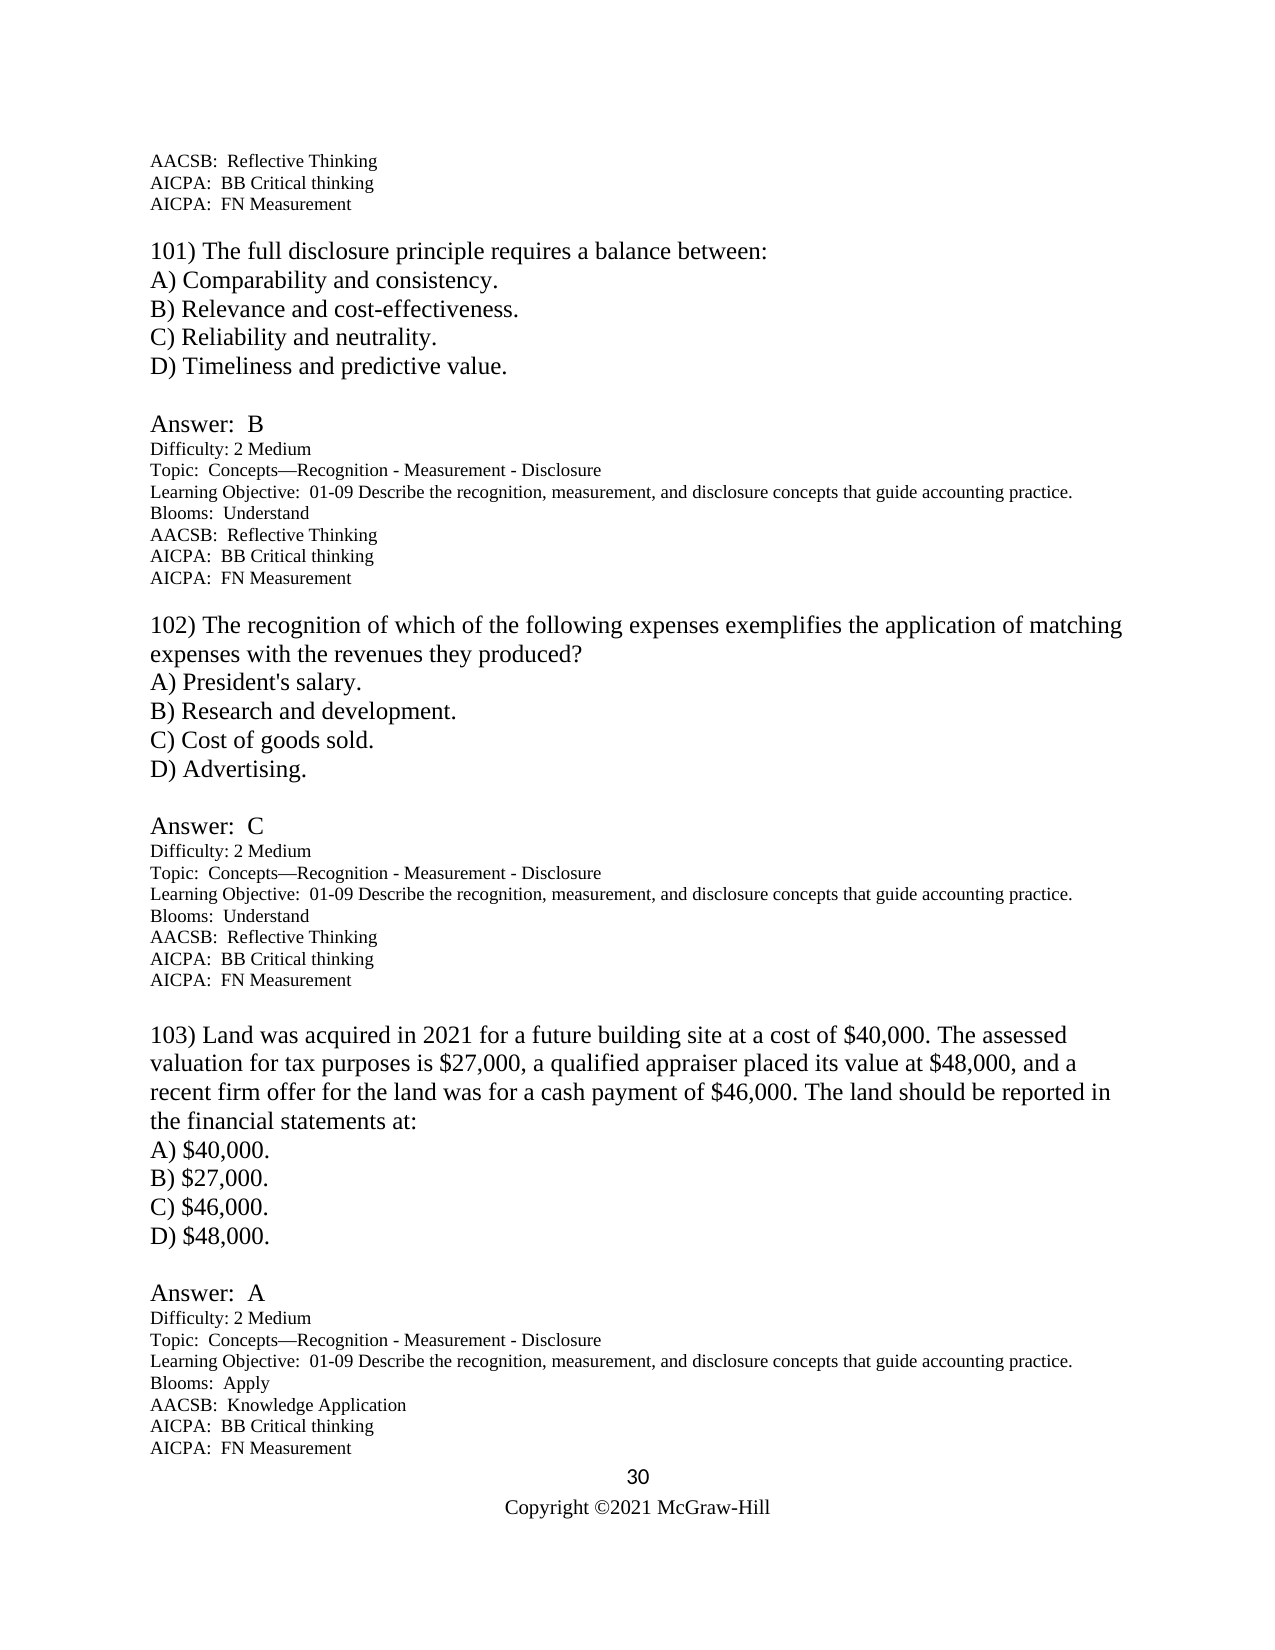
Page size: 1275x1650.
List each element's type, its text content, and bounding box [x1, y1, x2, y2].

text Topic: Concepts―Recognition - Measurement - Disclosure [150, 1329, 1125, 1350]
text Answer: A [150, 1278, 1125, 1307]
text D) Timeliness and predictive value. [150, 351, 1125, 380]
text AACSB: Reflective Thinking [150, 926, 1125, 948]
text Blooms: Understand [150, 905, 1125, 926]
text Answer: C [150, 811, 1125, 840]
text AICPA: FN Measurement [150, 969, 1125, 991]
text B) $27,000. [150, 1163, 1125, 1192]
text A) Comparability and consistency. [150, 265, 1125, 294]
text AICPA: BB Critical thinking [150, 1415, 1125, 1437]
text Topic: Concepts―Recognition - Measurement - Disclosure [150, 862, 1125, 883]
text Learning Objective: 01-09 Describe the recognition, measurement, and disclosure concepts that guide accounting practice. [150, 1350, 1125, 1372]
text 101) The full disclosure principle requires a balance between: [150, 236, 1125, 265]
text AICPA: BB Critical thinking [150, 172, 1125, 193]
text Difficulty: 2 Medium [150, 840, 1125, 862]
text Answer: B [150, 409, 1125, 437]
text AACSB: Reflective Thinking [150, 150, 1125, 172]
text AICPA: FN Measurement [150, 1437, 1125, 1458]
text AICPA: BB Critical thinking [150, 545, 1125, 567]
text D) $48,000. [150, 1221, 1125, 1250]
text 103) Land was acquired in 2021 for a future building site at a cost of $40,000. The assessed valuation for tax purposes is $27,000, a qualified appraiser placed its value at $48,000, and a recent firm offer for the land was for a cash payment of $46,000. The land should be reported in the financial statements at: [150, 1020, 1125, 1135]
text Blooms: Understand [150, 502, 1125, 524]
text C) $46,000. [150, 1192, 1125, 1221]
text D) Advertising. [150, 754, 1125, 782]
text B) Relevance and cost-effectiveness. [150, 294, 1125, 322]
text Difficulty: 2 Medium [150, 1307, 1125, 1329]
text A) $40,000. [150, 1135, 1125, 1163]
text AACSB: Reflective Thinking [150, 524, 1125, 545]
text C) Cost of goods sold. [150, 725, 1125, 754]
text AICPA: BB Critical thinking [150, 948, 1125, 969]
text Learning Objective: 01-09 Describe the recognition, measurement, and disclosure concepts that guide accounting practice. [150, 883, 1125, 905]
text Blooms: Apply [150, 1372, 1125, 1393]
text 102) The recognition of which of the following expenses exemplifies the application of matching expenses with the revenues they produced? [150, 610, 1125, 667]
text Topic: Concepts―Recognition - Measurement - Disclosure [150, 459, 1125, 481]
text Learning Objective: 01-09 Describe the recognition, measurement, and disclosure concepts that guide accounting practice. [150, 481, 1125, 502]
text AACSB: Knowledge Application [150, 1393, 1125, 1415]
text AICPA: FN Measurement [150, 567, 1125, 588]
text C) Reliability and neutrality. [150, 322, 1125, 351]
text AICPA: FN Measurement [150, 193, 1125, 215]
text A) President's salary. [150, 667, 1125, 696]
text Difficulty: 2 Medium [150, 437, 1125, 459]
text B) Research and development. [150, 696, 1125, 725]
